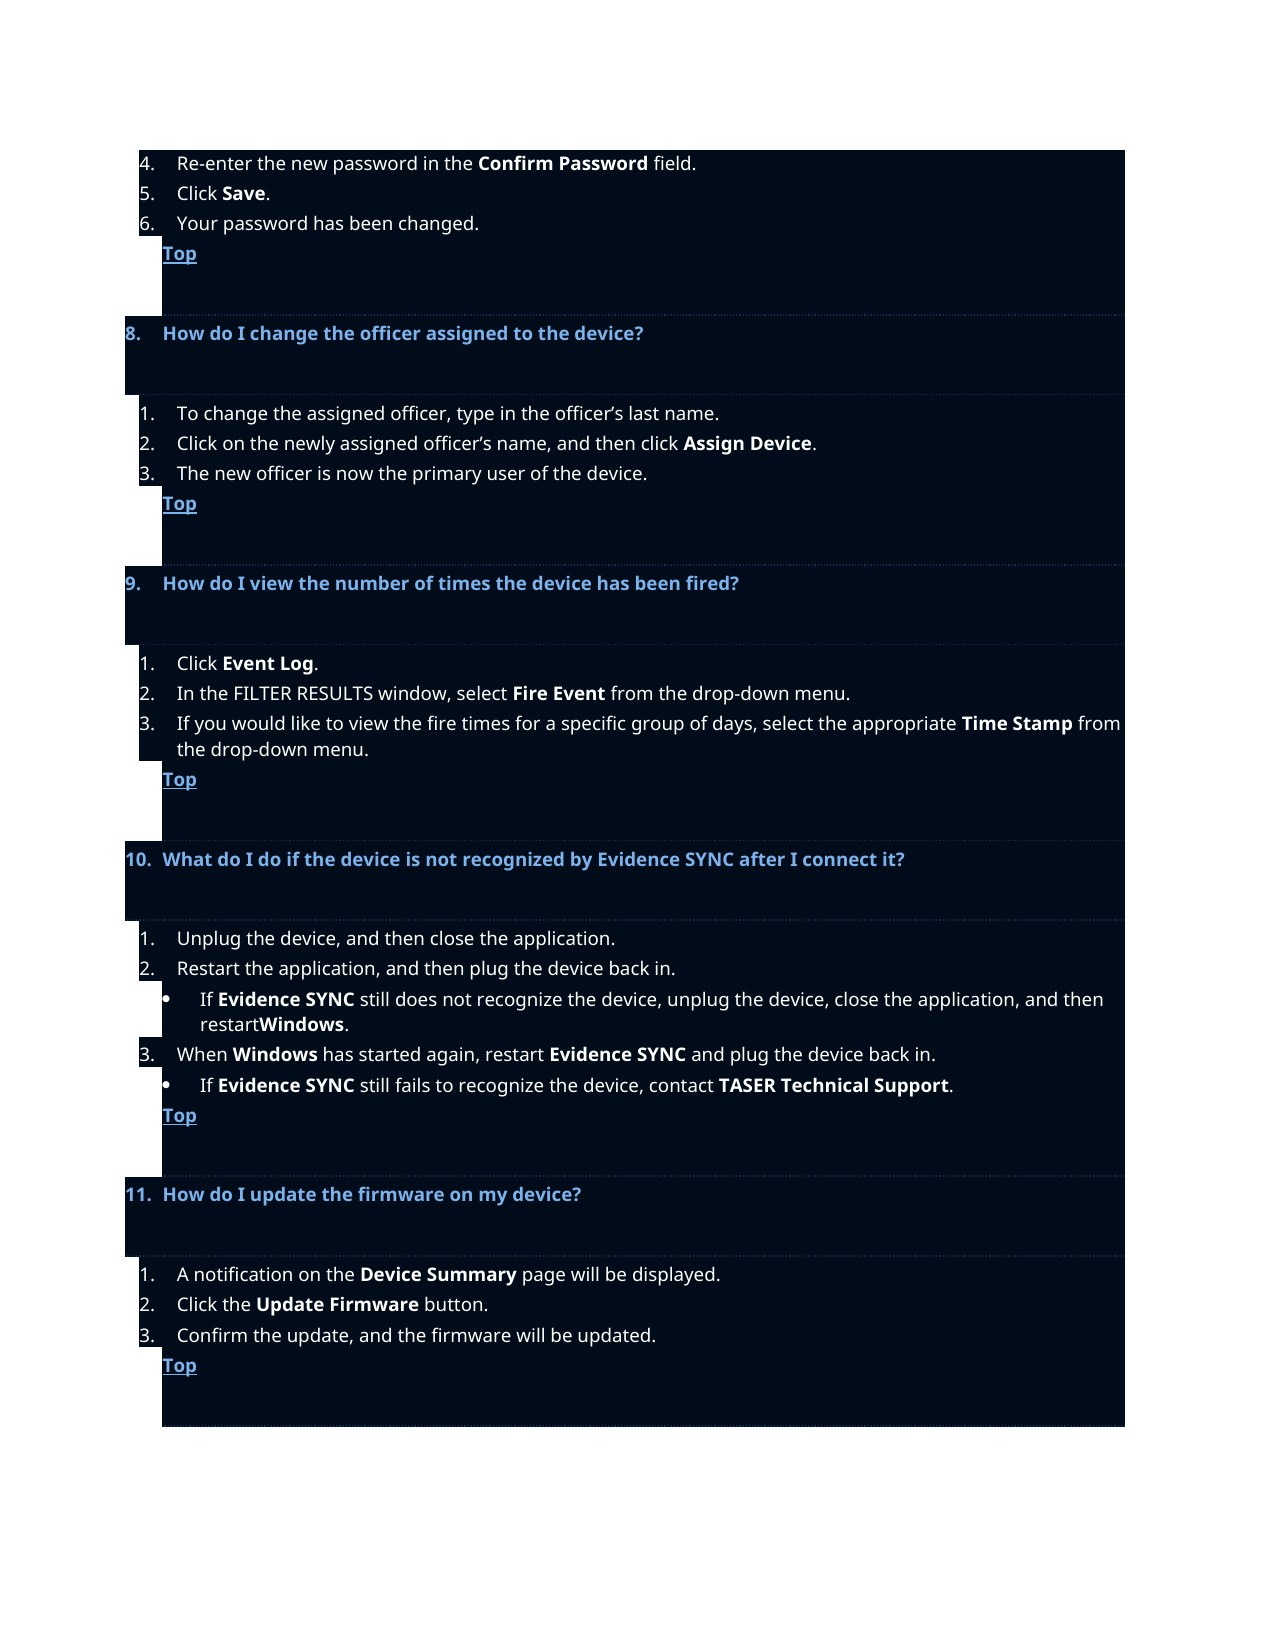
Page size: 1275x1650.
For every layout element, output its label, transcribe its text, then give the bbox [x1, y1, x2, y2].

list Restart the application, and then plug the device back in. [139, 956, 1125, 981]
text Top [162, 1352, 1125, 1427]
list If you would like to view the fire times for a specific group of days, select the appropriate Time Stamp from the drop-down menu. [139, 710, 1125, 761]
list The new officer is now the primary user of the device. [139, 460, 1125, 486]
text Top [162, 491, 1125, 566]
list A notification on the Device Summary page will be displayed. [139, 1261, 1125, 1287]
list Click Save. [139, 180, 1125, 206]
list What do I do if the device is not recognized by Evidence SYNC after I connect it? [125, 846, 1125, 921]
list When Windows has started again, restart Evidence SYNC and plug the device back in. [139, 1042, 1125, 1067]
list Click on the newly assigned officer’s name, and then click Assign Device. [139, 430, 1125, 456]
list How do I change the officer assigned to the device? [125, 320, 1125, 395]
list Confirm the update, and the firmware will be updated. [139, 1322, 1125, 1347]
list Your password has been changed. [139, 210, 1125, 236]
list If Evidence SYNC still does not recognize the device, unplug the device, close the application, and then restartWindows. [162, 986, 1125, 1037]
list In the FILTER RESULTS window, select Fire Event from the drop-down menu. [139, 680, 1125, 706]
list Click the Update Firmware button. [139, 1292, 1125, 1317]
list If Evidence SYNC still fails to recognize the device, contact TASER Technical Support. [162, 1072, 1125, 1097]
text Top [162, 241, 1125, 316]
list To change the assigned officer, type in the officer’s last name. [139, 400, 1125, 426]
list Click Event Log. [139, 650, 1125, 676]
list Unplug the device, and then close the application. [139, 926, 1125, 951]
text Top [162, 1102, 1125, 1177]
list How do I update the firmware on my device? [125, 1182, 1125, 1257]
list Re-enter the new password in the Confirm Password field. [139, 150, 1125, 176]
text Top [162, 766, 1125, 841]
list How do I view the number of times the device has been fired? [125, 570, 1125, 645]
